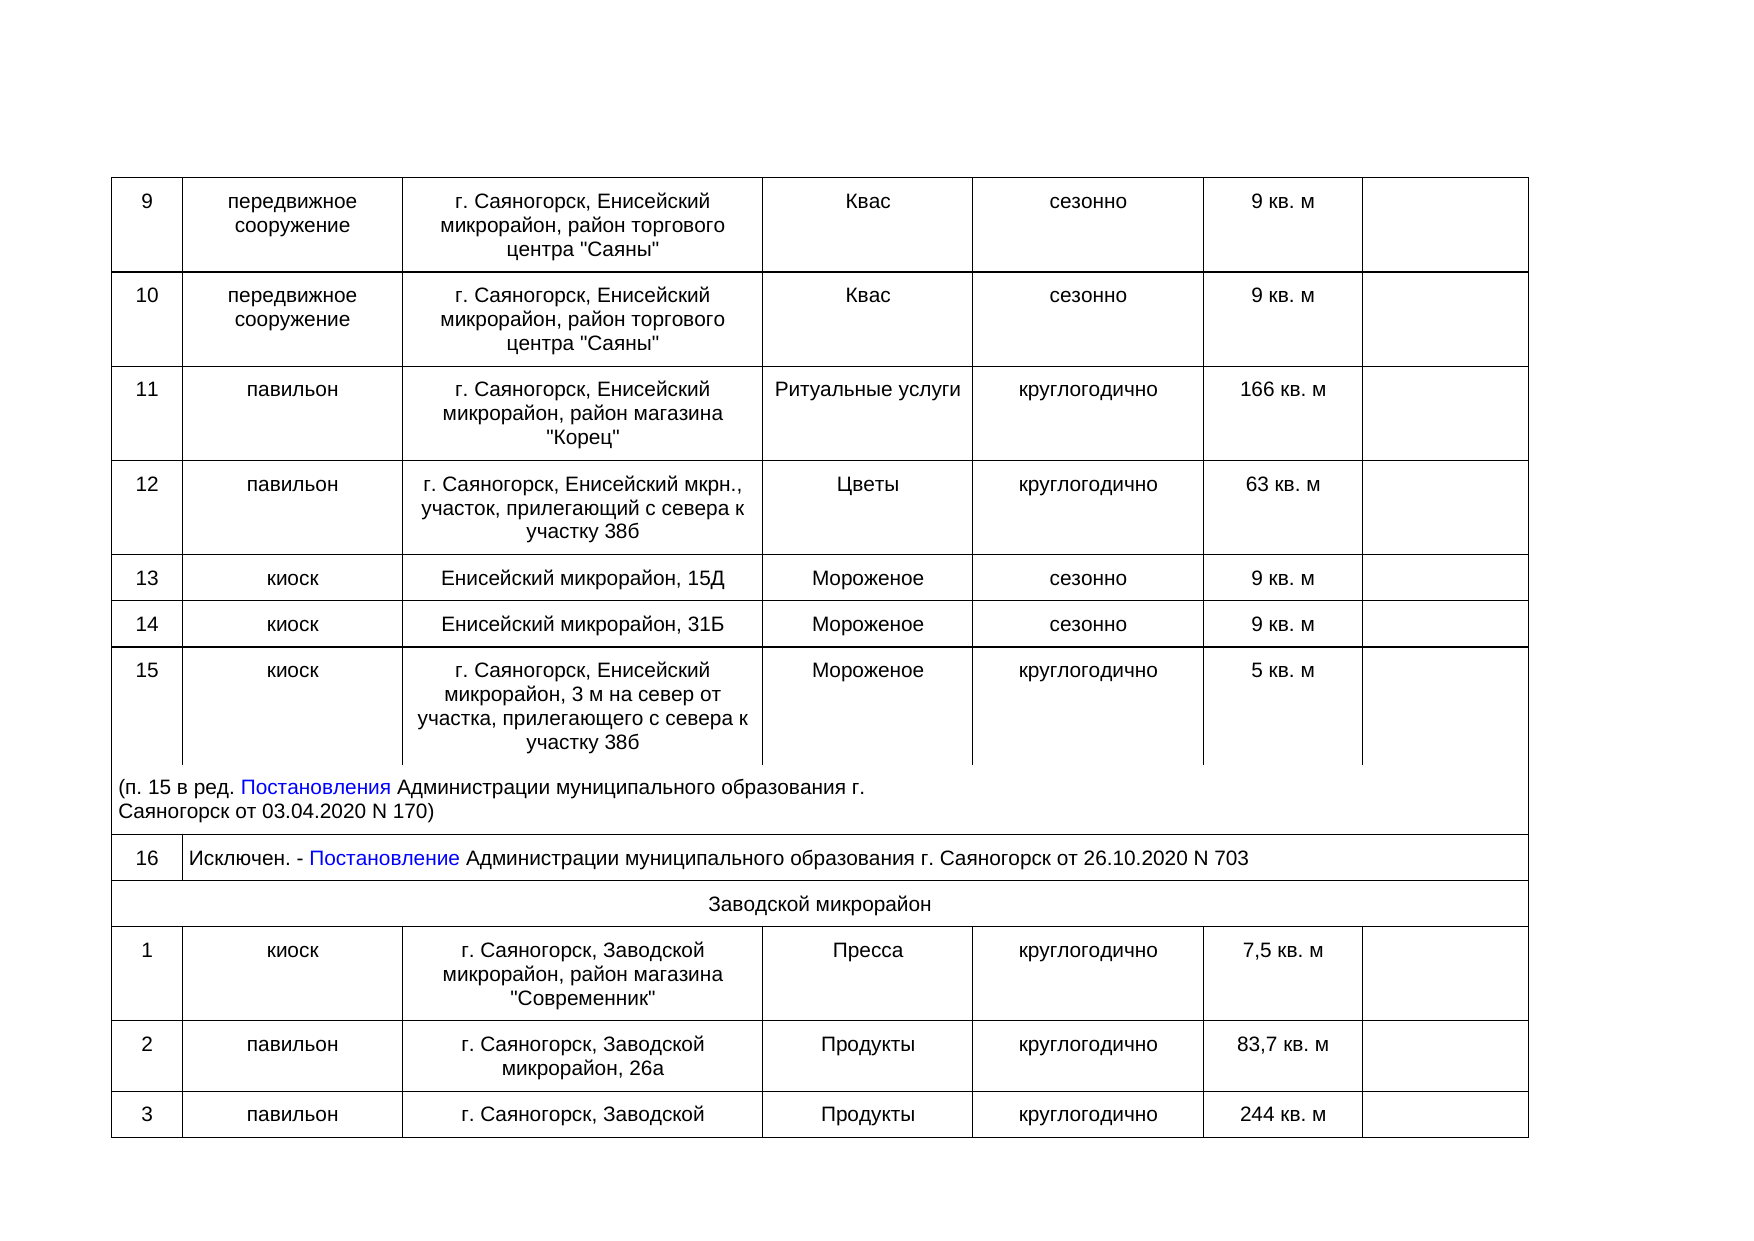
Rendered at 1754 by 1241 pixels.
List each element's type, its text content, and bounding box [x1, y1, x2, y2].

table_cell киоск [183, 601, 402, 646]
table_cell г. Саяногорск, Заводской микрорайон, 26а [403, 1021, 762, 1091]
table_cell киоск [183, 555, 402, 600]
table_cell 63 кв. м [1204, 461, 1362, 554]
table_cell 244 кв. м [1204, 1092, 1362, 1137]
table_cell передвижное сооружение [183, 178, 402, 271]
table_cell Мороженое [763, 555, 972, 600]
table_cell Мороженое [763, 601, 972, 646]
table_cell 5 кв. м [1204, 648, 1362, 764]
table_cell 2 [112, 1021, 182, 1091]
table_cell г. Саяногорск, Енисейский микрорайон, район торгового центра "Саяны" [403, 178, 762, 271]
table_cell Заводской микрорайон [112, 881, 1528, 926]
table_cell Исключен. - Постановление Администрации муниципального образования г. Саяногорск от 26.10.2020 N 703 [183, 835, 1528, 880]
table_cell Пресса [763, 927, 972, 1020]
table_cell 11 [112, 367, 182, 460]
table_cell сезонно [973, 273, 1203, 366]
table_cell круглогодично [973, 1021, 1203, 1091]
table_cell павильон [183, 1092, 402, 1137]
table_cell 1 [112, 927, 182, 1020]
table_cell 3 [112, 1092, 182, 1137]
table_cell г. Саяногорск, Енисейский мкрн., участок, прилегающий с севера к участку 38б [403, 461, 762, 554]
table_cell Енисейский микрорайон, 31Б [403, 601, 762, 646]
table_cell круглогодично [973, 648, 1203, 764]
table_cell киоск [183, 648, 402, 764]
table_cell 9 кв. м [1204, 601, 1362, 646]
table_cell 9 кв. м [1204, 273, 1362, 366]
table_cell [1363, 927, 1528, 1020]
table_cell круглогодично [973, 461, 1203, 554]
table_cell [1363, 1021, 1528, 1091]
table_cell Квас [763, 273, 972, 366]
table_cell павильон [183, 1021, 402, 1091]
table_cell киоск [183, 927, 402, 1020]
table_cell 166 кв. м [1204, 367, 1362, 460]
table_cell Ритуальные услуги [763, 367, 972, 460]
table_cell передвижное сооружение [183, 273, 402, 366]
table_cell [1363, 178, 1528, 271]
table_cell [1363, 367, 1528, 460]
table_cell 13 [112, 555, 182, 600]
table_cell г. Саяногорск, Заводской микрорайон, район магазина "Современник" [403, 927, 762, 1020]
table_cell круглогодично [973, 927, 1203, 1020]
table_cell Цветы [763, 461, 972, 554]
table_cell 14 [112, 601, 182, 646]
table_cell 9 кв. м [1204, 555, 1362, 600]
table_cell Мороженое [763, 648, 972, 764]
table_cell 9 [112, 178, 182, 271]
table_cell 15 [112, 648, 182, 764]
table_cell Енисейский микрорайон, 15Д [403, 555, 762, 600]
table_cell [1363, 461, 1528, 554]
table_cell Продукты [763, 1092, 972, 1137]
table_cell (п. 15 в ред. Постановления Администрации муниципального образования г. Саяногорск от 03.04.2020 N 170) [112, 765, 1528, 834]
table_cell павильон [183, 367, 402, 460]
table_cell г. Саяногорск, Енисейский микрорайон, район магазина "Корец" [403, 367, 762, 460]
table_cell Квас [763, 178, 972, 271]
table_cell 7,5 кв. м [1204, 927, 1362, 1020]
table_cell сезонно [973, 601, 1203, 646]
table_cell павильон [183, 461, 402, 554]
table_cell круглогодично [973, 367, 1203, 460]
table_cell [403, 1092, 762, 1137]
table_cell сезонно [973, 178, 1203, 271]
table_cell Продукты [763, 1021, 972, 1091]
table_cell [1363, 601, 1528, 646]
table_cell г. Саяногорск, Енисейский микрорайон, район торгового центра "Саяны" [403, 273, 762, 366]
table_cell круглогодично [973, 1092, 1203, 1137]
table_cell г. Саяногорск, Енисейский микрорайон, 3 м на север от участка, прилегающего с севера к участку 38б [403, 648, 762, 764]
table_cell 12 [112, 461, 182, 554]
table_cell [1363, 648, 1528, 764]
table_cell [1363, 1092, 1528, 1137]
table_cell 10 [112, 273, 182, 366]
table_cell 16 [112, 835, 182, 880]
table_cell 9 кв. м [1204, 178, 1362, 271]
table_cell сезонно [973, 555, 1203, 600]
table_cell [1363, 273, 1528, 366]
table_cell [1363, 555, 1528, 600]
table_cell 83,7 кв. м [1204, 1021, 1362, 1091]
